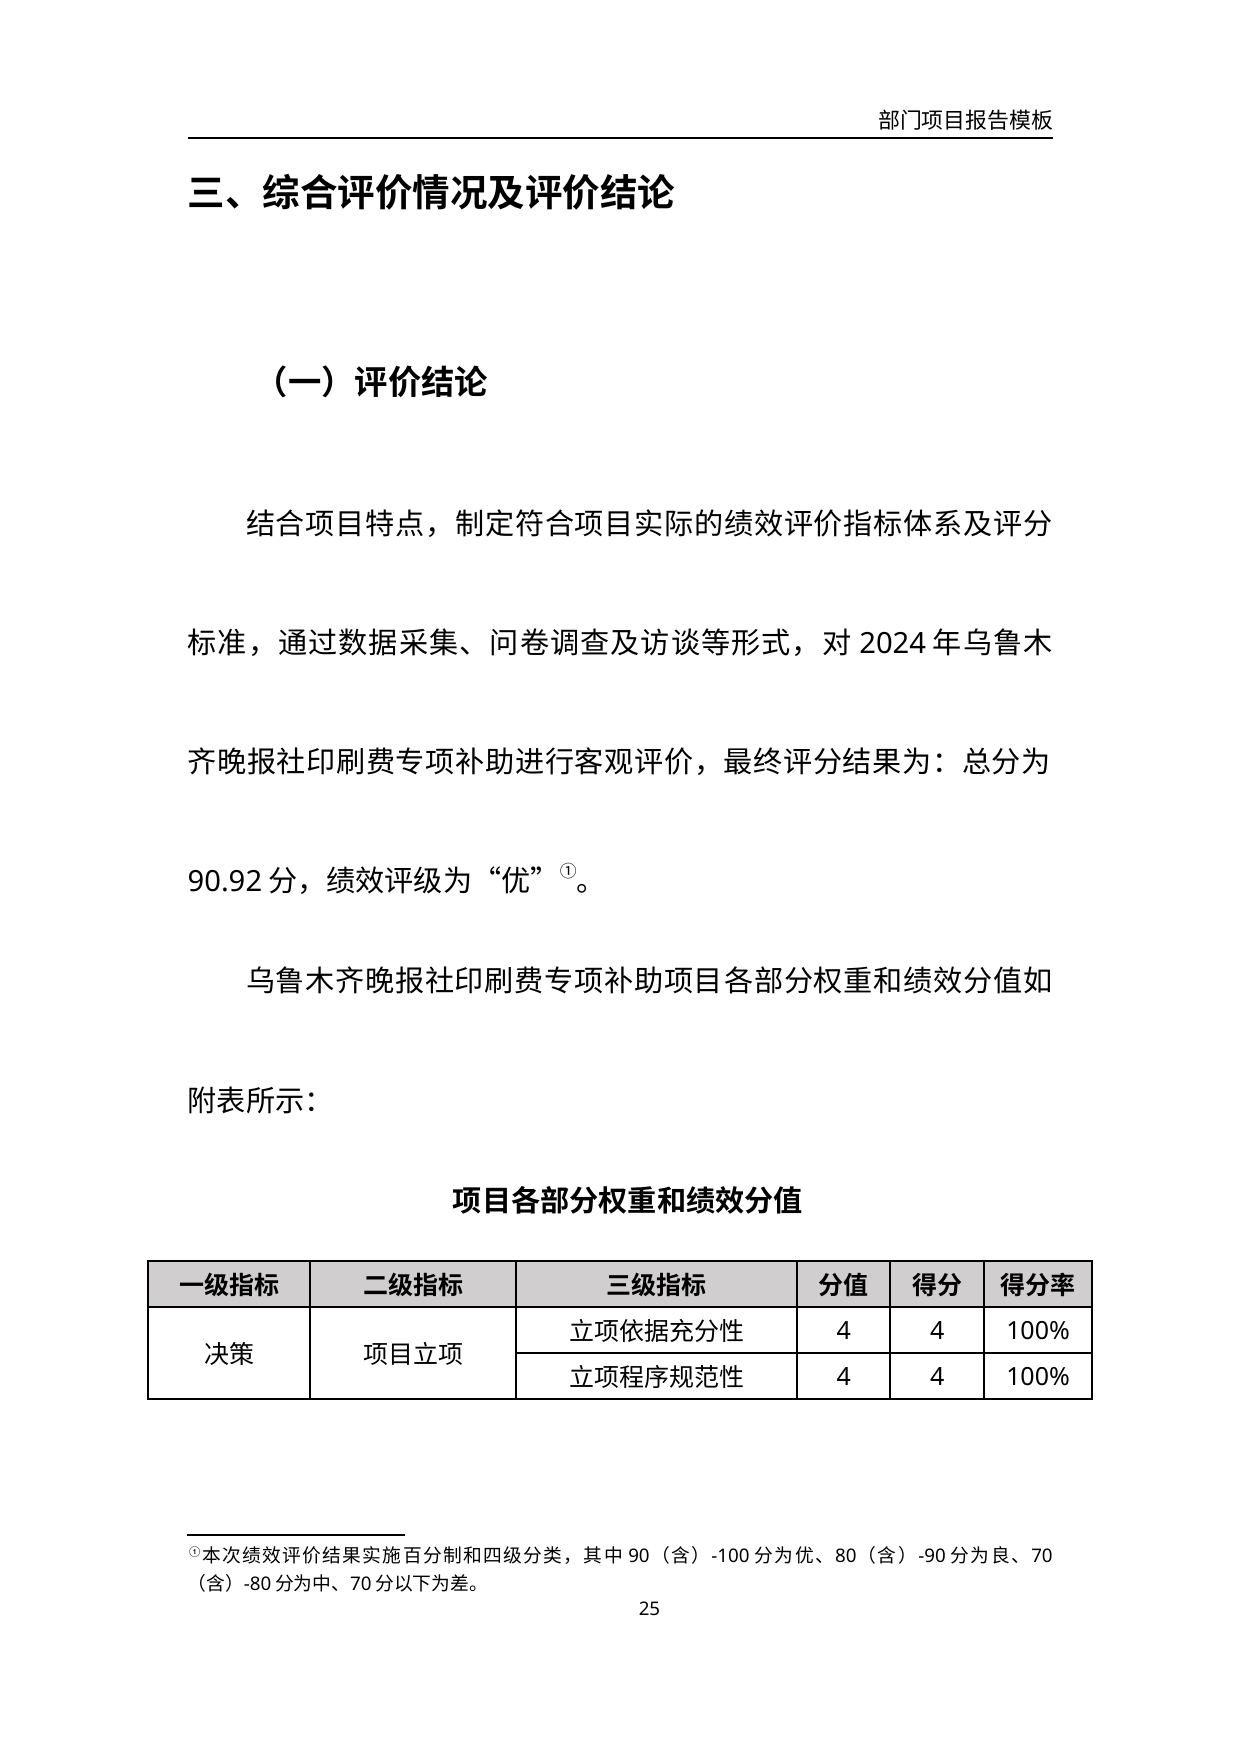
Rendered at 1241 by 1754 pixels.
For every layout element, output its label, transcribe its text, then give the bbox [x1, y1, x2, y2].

table_cell 决策 [149, 1308, 309, 1398]
text 乌鲁木齐晚报社印刷费专项补助项目各部分权重和绩效分值如附表所示： [187, 939, 1053, 1138]
table_header 得分 [891, 1262, 983, 1306]
table_header 一级指标 [149, 1262, 309, 1306]
table_cell 4 [798, 1354, 889, 1398]
table_cell 立项程序规范性 [517, 1354, 796, 1398]
table_cell 100% [985, 1308, 1091, 1352]
table_header 三级指标 [517, 1262, 796, 1306]
table_header 分值 [798, 1262, 889, 1306]
subtitle 三、综合评价情况及评价结论 [187, 150, 1053, 229]
table_cell 4 [891, 1308, 983, 1352]
table_cell 立项依据充分性 [517, 1308, 796, 1352]
table_cell 项目立项 [311, 1308, 515, 1398]
table_header 二级指标 [311, 1262, 515, 1306]
text 项目各部分权重和绩效分值 [187, 1159, 1053, 1238]
table_header 得分率 [985, 1262, 1091, 1306]
subtitle （一）评价结论 [187, 340, 1053, 419]
table_cell 4 [891, 1354, 983, 1398]
table_cell 4 [798, 1308, 889, 1352]
table_cell 100% [985, 1354, 1091, 1398]
text 结合项目特点，制定符合项目实际的绩效评价指标体系及评分标准，通过数据采集、问卷调查及访谈等形式，对2024年乌鲁木齐晚报社印刷费专项补助进行客观评价，最终评分结果为：总分为90.92分，绩效评级为“优”。 [187, 482, 1053, 918]
